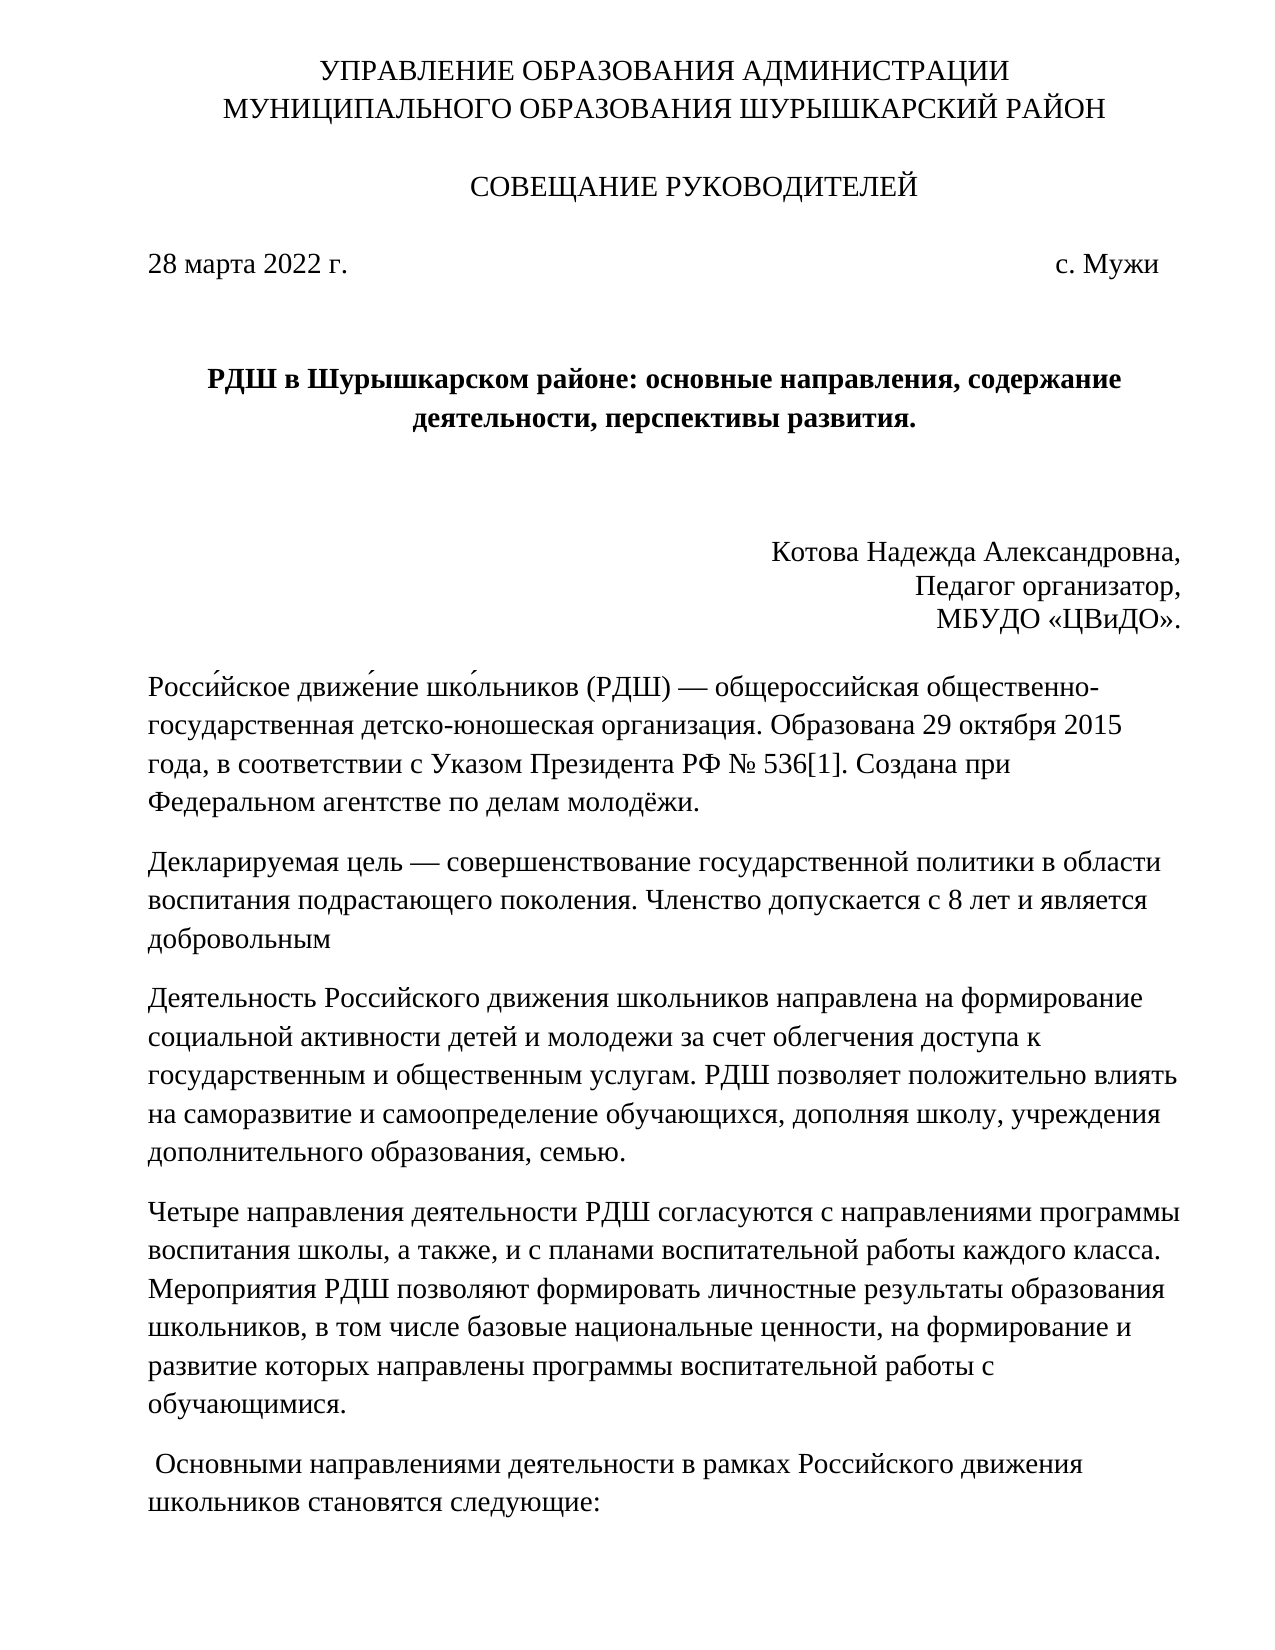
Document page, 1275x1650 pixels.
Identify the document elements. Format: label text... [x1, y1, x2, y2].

text Педагог организатор, [148, 568, 1181, 602]
text МБУДО «ЦВиДО». [148, 602, 1181, 635]
text Росси́йское движе́ние шко́льников (РДШ) — общероссийская общественно-государственная детско-юношеская организация. Образована 29 октября 2015 года, в соответствии с Указом Президента РФ № 536[1]. Создана при Федеральном агентстве по делам молодёжи. [148, 669, 1181, 818]
text Деятельность Российского движения школьников направлена на формирование социальной активности детей и молодежи за счет облегчения доступа к государственным и общественным услугам. РДШ позволяет положительно влиять на саморазвитие и самоопределение обучающихся, дополняя школу, учреждения дополнительного образования, семью. [148, 980, 1181, 1168]
text Котова Надежда Александровна, [148, 534, 1181, 568]
text Основными направлениями деятельности в рамках Российского движения школьников становятся следующие: [148, 1446, 1181, 1518]
text Четыре направления деятельности РДШ согласуются с направлениями программы воспитания школы, а также, и с планами воспитательной работы каждого класса. Мероприятия РДШ позволяют формировать личностные результаты образования школьников, в том числе базовые национальные ценности, на формирование и развитие которых направлены программы воспитательной работы с обучающимися. [148, 1194, 1181, 1420]
text РДШ в Шурышкарском районе: основные направления, содержание деятельности, перспективы развития. [148, 361, 1181, 433]
text УПРАВЛЕНИЕ ОБРАЗОВАНИЯ АДМИНИСТРАЦИИ [148, 53, 1181, 87]
text МУНИЦИПАЛЬНОГО ОБРАЗОВАНИЯ ШУРЫШКАРСКИЙ РАЙОН [148, 92, 1181, 125]
text 28 марта 2022 г. с. Мужи [148, 246, 1226, 279]
text СОВЕЩАНИЕ РУКОВОДИТЕЛЕЙ [148, 169, 1181, 202]
text Декларируемая цель — совершенствование государственной политики в области воспитания подрастающего поколения. Членство допускается с 8 лет и является добровольным [148, 844, 1181, 954]
